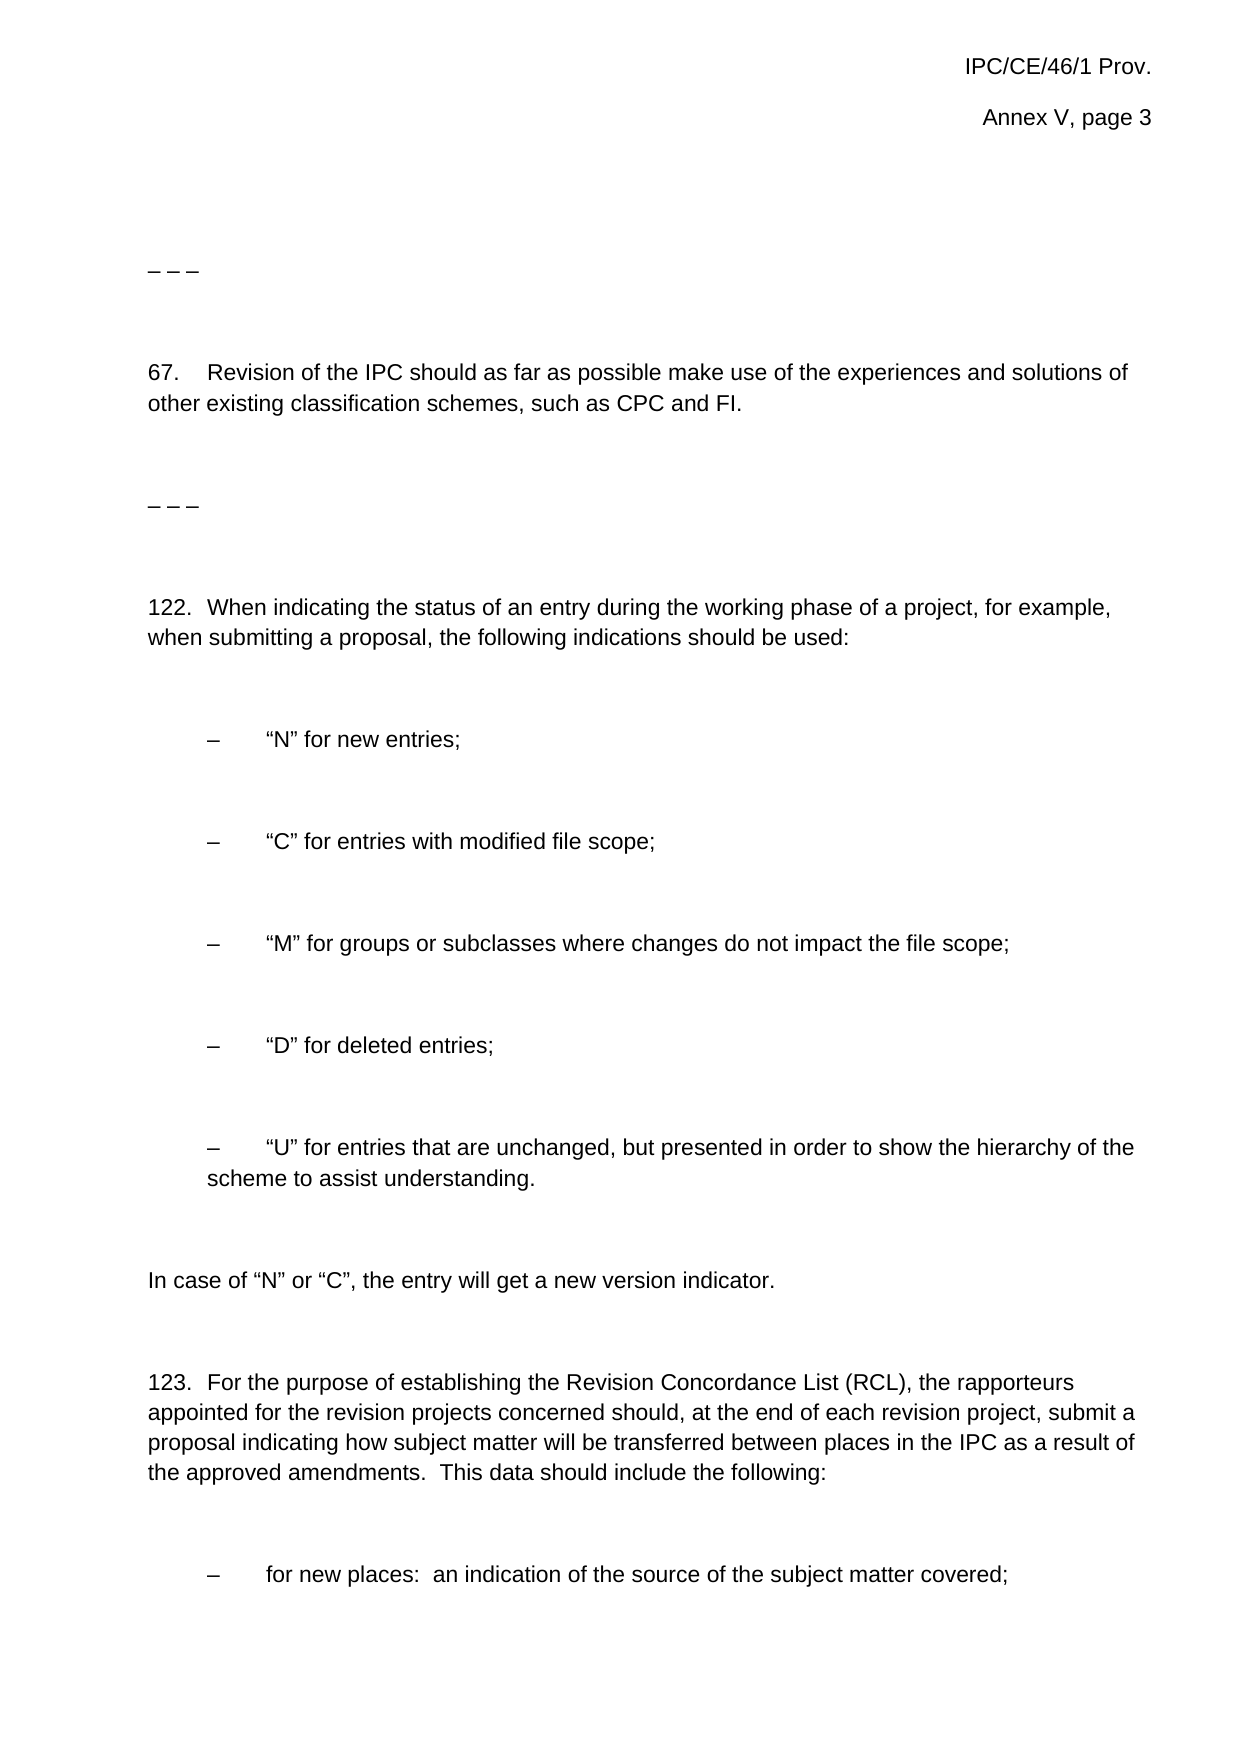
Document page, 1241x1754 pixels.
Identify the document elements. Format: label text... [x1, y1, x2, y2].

text In case of “N” or “C”, the entry will get a new version indicator. [148, 1267, 1152, 1293]
text – – – [148, 257, 1152, 284]
text 122. When indicating the status of an entry during the working phase of a project, for example, when submitting a proposal, the following indications should be used: [148, 594, 1152, 650]
text – “D” for deleted entries; [207, 1032, 1152, 1059]
text 123. For the purpose of establishing the Revision Concordance List (RCL), the rapporteurs appointed for the revision projects concerned should, at the end of each revision project, submit a proposal indicating how subject matter will be transferred between places in the IPC as a result of the approved amendments. This data should include the following: [148, 1369, 1152, 1486]
text – “U” for entries that are unchanged, but presented in order to show the hierarchy of the scheme to assist understanding. [207, 1134, 1152, 1191]
text – – – [148, 492, 1152, 518]
text – “N” for new entries; [207, 726, 1152, 752]
text – for new places: an indication of the source of the subject matter covered; [207, 1561, 1152, 1588]
text 67. Revision of the IPC should as far as possible make use of the experiences and solutions of other existing classification schemes, such as CPC and FI. [148, 359, 1152, 416]
text – “C” for entries with modified file scope; [207, 828, 1152, 854]
text – “M” for groups or subclasses where changes do not impact the file scope; [207, 930, 1152, 957]
